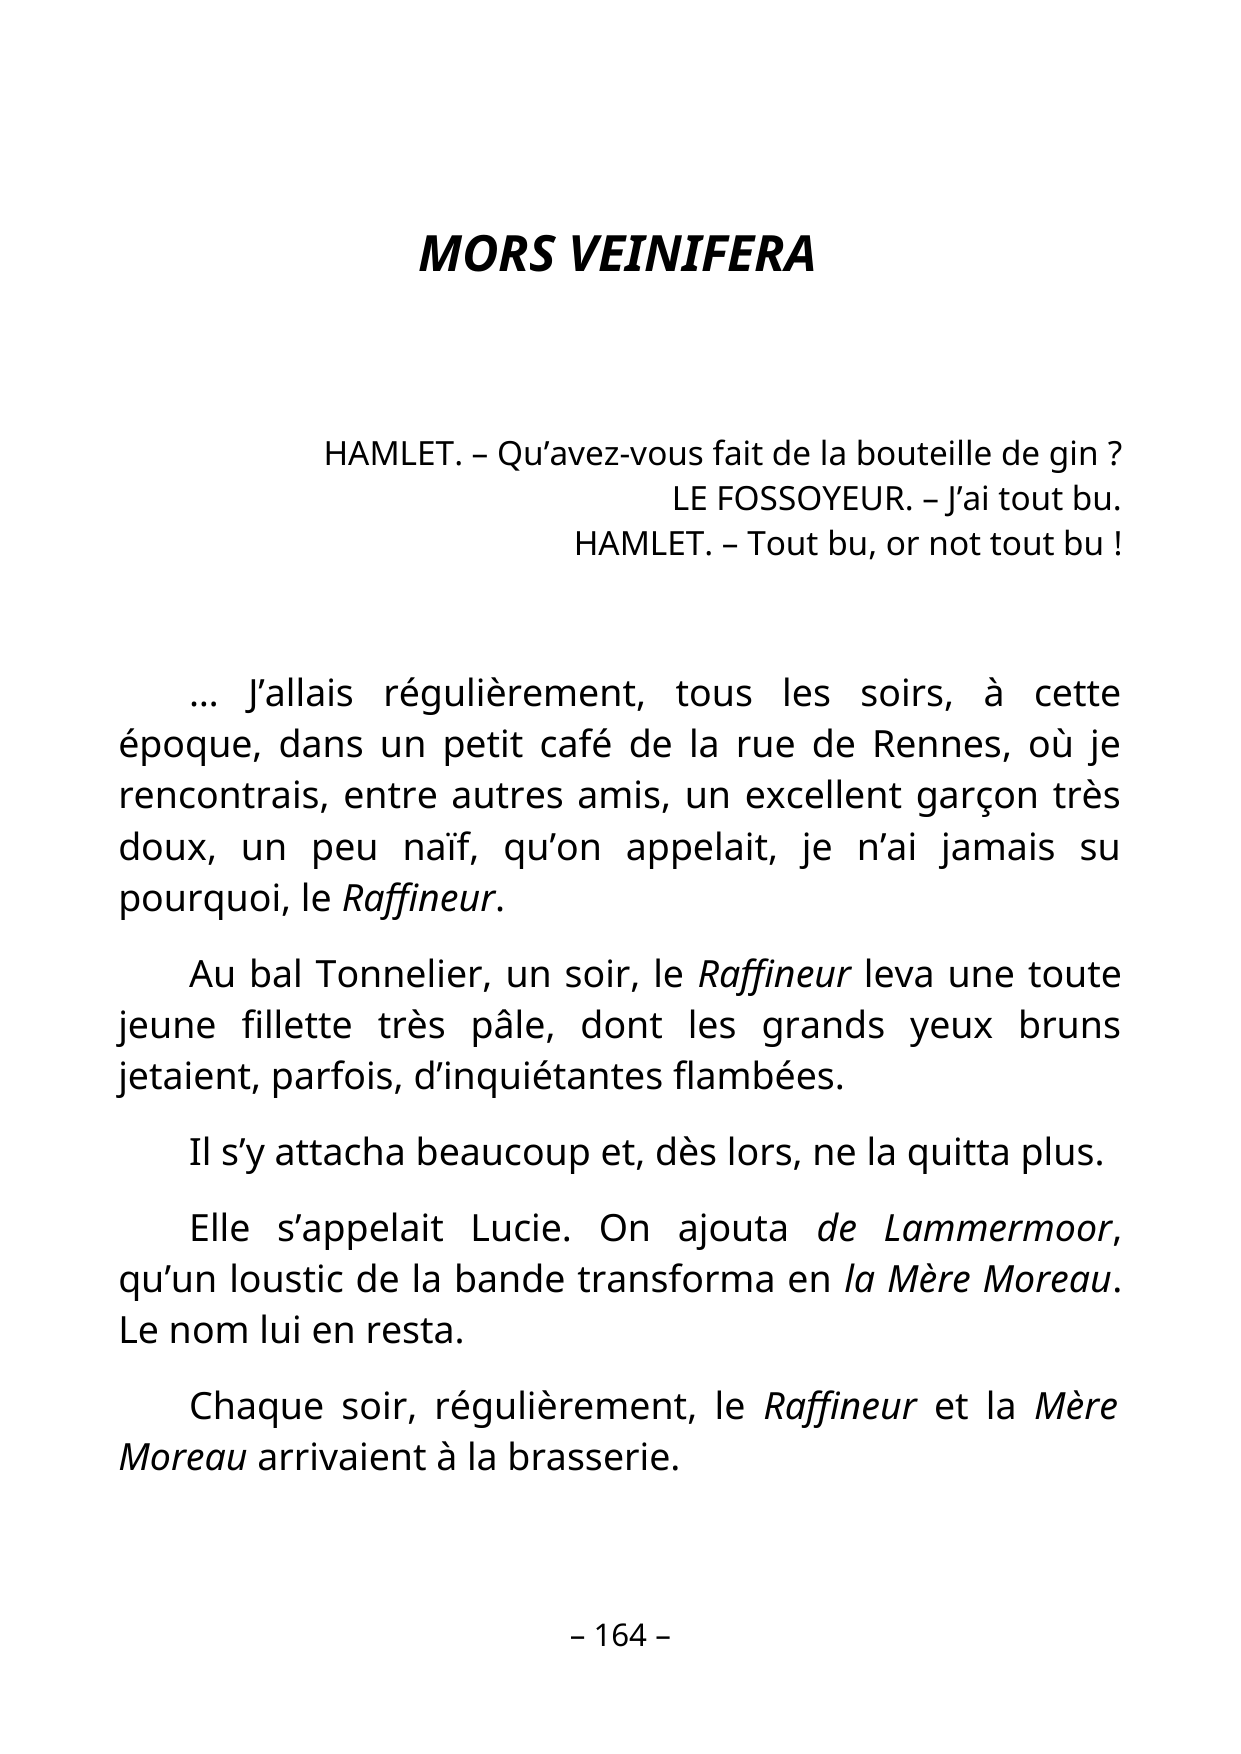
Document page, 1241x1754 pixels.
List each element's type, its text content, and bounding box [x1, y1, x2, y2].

text … J’allais régulièrement, tous les soirs, à cette époque, dans un petit café de la rue de Rennes, où je rencontrais, entre autres amis, un excellent garçon très doux, un peu naïf, qu’on appelait, je n’ai jamais su pourquoi, le Raffineur. [118, 667, 1122, 922]
text HAMLET. – Tout bu, or not tout bu ! [118, 520, 1122, 566]
subtitle MORS VEINIFERA [118, 218, 1122, 354]
text LE FOSSOYEUR. – J’ai tout bu. [118, 475, 1122, 520]
text Il s’y attacha beaucoup et, dès lors, ne la quitta plus. [118, 1125, 1122, 1176]
text Chaque soir, régulièrement, le Raffineur et la Mère Moreau arrivaient à la brasserie. [118, 1379, 1122, 1481]
text HAMLET. – Qu’avez-vous fait de la bouteille de gin ? [118, 429, 1122, 475]
text Elle s’appelait Lucie. On ajouta de Lammermoor, qu’un loustic de la bande transforma en la Mère Moreau. Le nom lui en resta. [118, 1201, 1122, 1354]
text Au bal Tonnelier, un soir, le Raffineur leva une toute jeune fillette très pâle, dont les grands yeux bruns jetaient, parfois, d’inquiétantes flambées. [118, 947, 1122, 1100]
